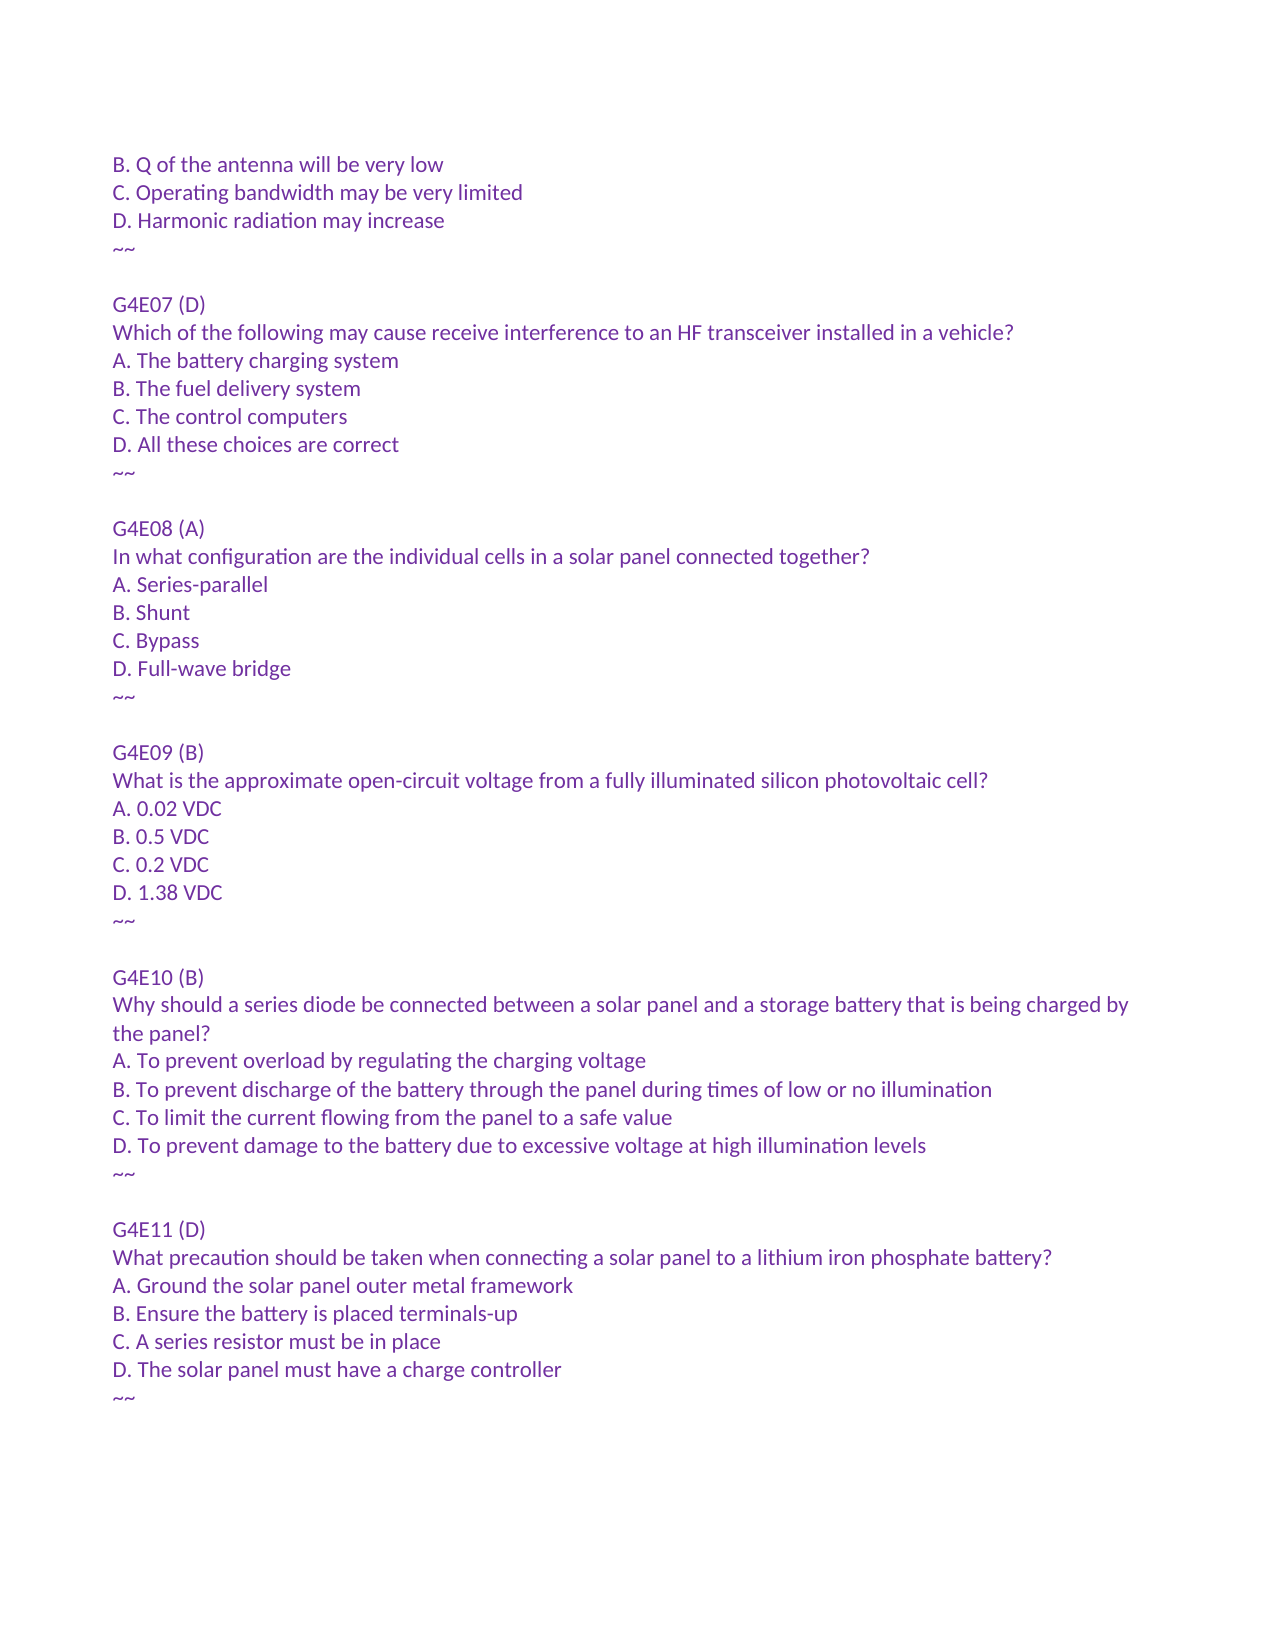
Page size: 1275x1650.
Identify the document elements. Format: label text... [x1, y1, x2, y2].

text D. To prevent damage to the battery due to excessive voltage at high illumination levels [112, 1131, 1162, 1159]
text Why should a series diode be connected between a solar panel and a storage battery that is being charged by the panel? [112, 991, 1162, 1047]
text ~~ [112, 907, 1162, 934]
text ~~ [112, 234, 1162, 262]
text A. Ground the solar panel outer metal framework [112, 1271, 1162, 1299]
text A. The battery charging system [112, 346, 1162, 374]
text G4E09 (B) [112, 738, 1162, 766]
text G4E08 (A) [112, 514, 1162, 542]
text B. To prevent discharge of the battery through the panel during times of low or no illumination [112, 1075, 1162, 1103]
text ~~ [112, 1159, 1162, 1187]
text What is the approximate open-circuit voltage from a fully illuminated silicon photovoltaic cell? [112, 766, 1162, 794]
text G4E10 (B) [112, 963, 1162, 991]
text B. 0.5 VDC [112, 822, 1162, 851]
text C. Bypass [112, 626, 1162, 654]
text A. Series-parallel [112, 570, 1162, 598]
text ~~ [112, 682, 1162, 710]
text B. Shunt [112, 598, 1162, 626]
text Which of the following may cause receive interference to an HF transceiver installed in a vehicle? [112, 318, 1162, 346]
text In what configuration are the individual cells in a solar panel connected together? [112, 542, 1162, 570]
text ~~ [112, 458, 1162, 486]
text D. Full-wave bridge [112, 654, 1162, 682]
text D. Harmonic radiation may increase [112, 206, 1162, 234]
text C. The control computers [112, 402, 1162, 430]
text What precaution should be taken when connecting a solar panel to a lithium iron phosphate battery? [112, 1243, 1162, 1271]
text B. Ensure the battery is placed terminals-up [112, 1299, 1162, 1327]
text D. 1.38 VDC [112, 878, 1162, 907]
text C. A series resistor must be in place [112, 1327, 1162, 1355]
text G4E11 (D) [112, 1215, 1162, 1243]
text ~~ [112, 1383, 1162, 1411]
text C. To limit the current flowing from the panel to a safe value [112, 1103, 1162, 1131]
text A. 0.02 VDC [112, 794, 1162, 822]
text C. Operating bandwidth may be very limited [112, 178, 1162, 206]
text B. Q of the antenna will be very low [112, 150, 1162, 178]
text B. The fuel delivery system [112, 374, 1162, 402]
text A. To prevent overload by regulating the charging voltage [112, 1047, 1162, 1075]
text D. The solar panel must have a charge controller [112, 1355, 1162, 1383]
text C. 0.2 VDC [112, 851, 1162, 878]
text D. All these choices are correct [112, 430, 1162, 458]
text G4E07 (D) [112, 290, 1162, 318]
